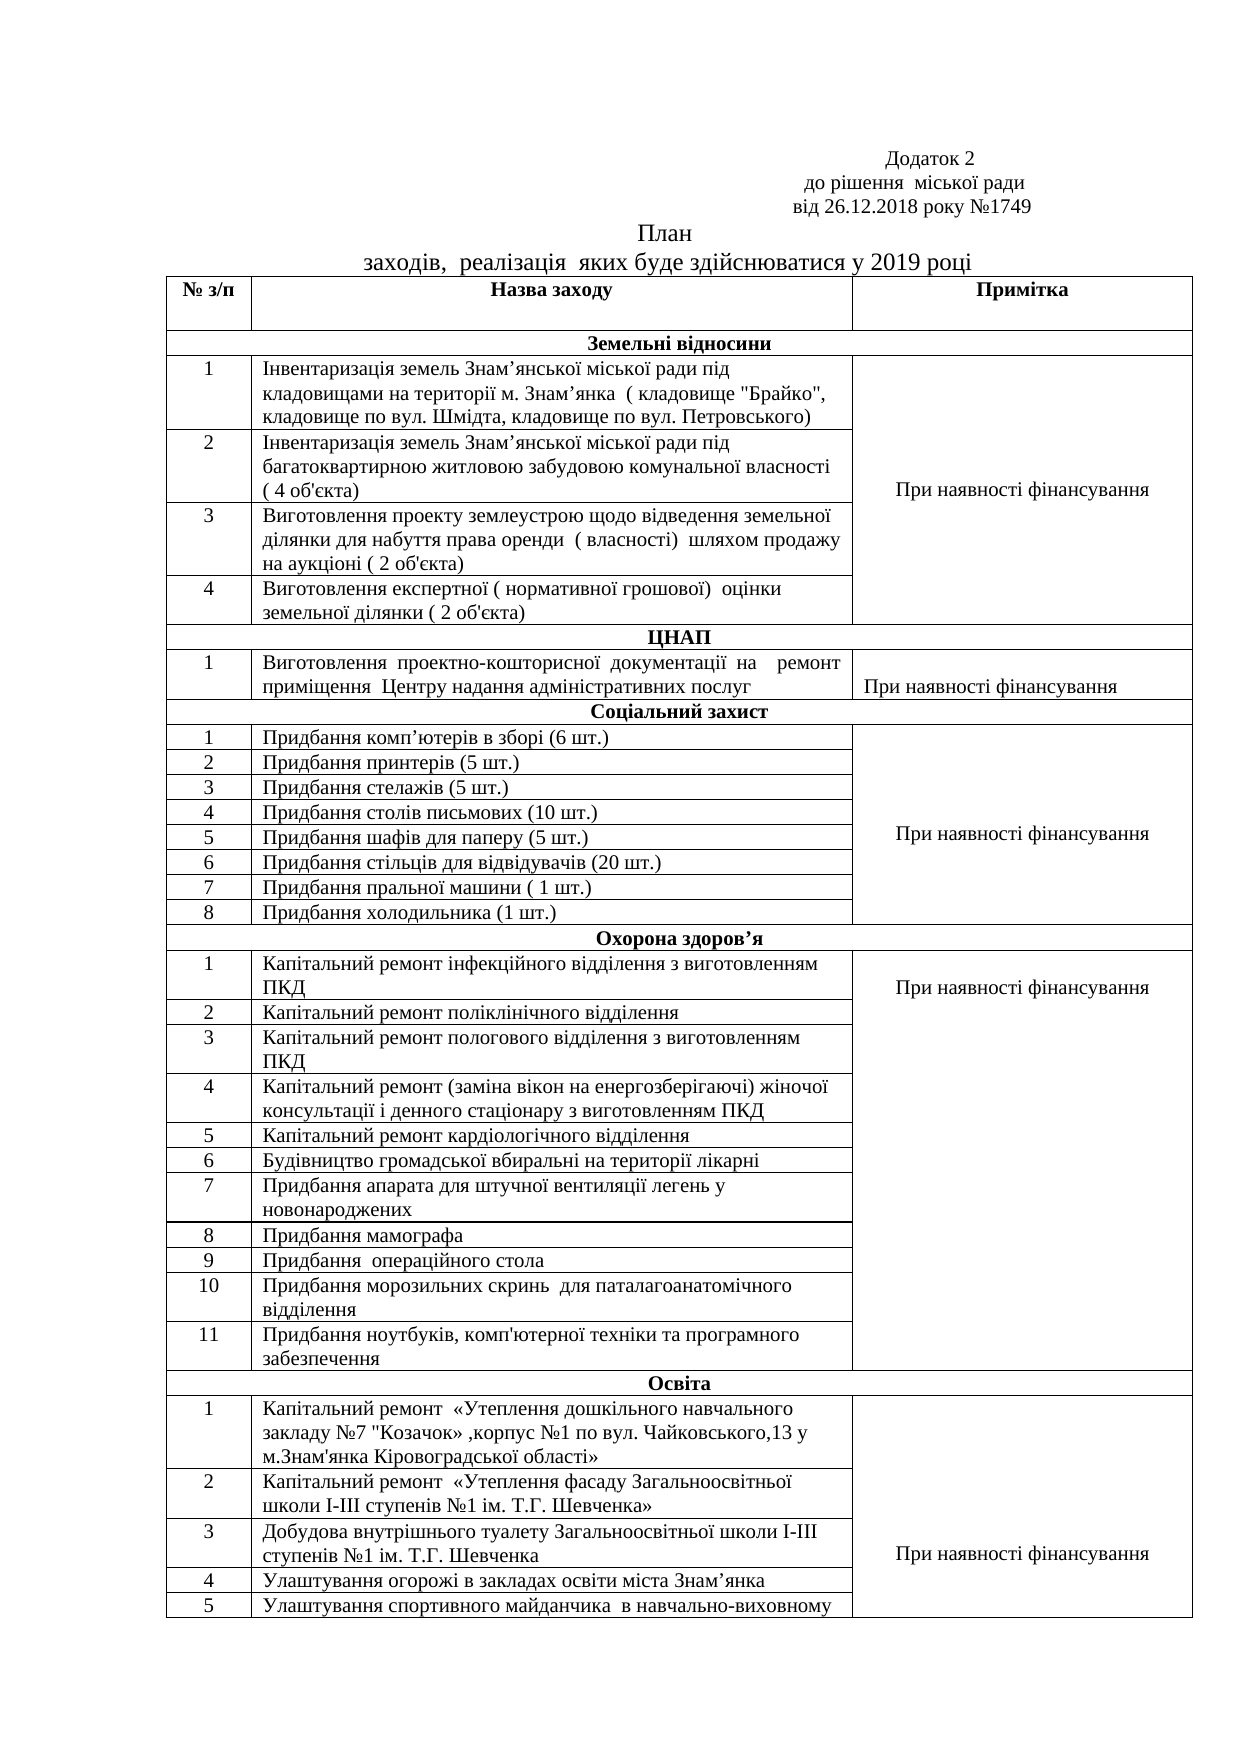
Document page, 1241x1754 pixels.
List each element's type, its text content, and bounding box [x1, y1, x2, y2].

table_cell При наявності фінансування [853, 1396, 1192, 1617]
table_cell Придбання холодильника (1 шт.) [252, 900, 852, 924]
table_cell Придбання столів письмових (10 шт.) [252, 800, 852, 824]
table_cell 8 [167, 1223, 251, 1247]
table_cell Придбання апарата для штучної вентиляції легень у новонароджених [252, 1173, 852, 1221]
table_cell Придбання комп’ютерів в зборі (6 шт.) [252, 725, 852, 749]
text заходів, реалізація яких буде здійснюватися у 2019 році [177, 247, 1152, 276]
table_cell При наявності фінансування [853, 356, 1192, 624]
table_cell 3 [167, 503, 251, 575]
table_cell Придбання мамографа [252, 1223, 852, 1247]
table_cell 1 [167, 951, 251, 999]
text до рішення міської ради [177, 170, 1152, 194]
table_cell Капітальний ремонт кардіологічного відділення [252, 1123, 852, 1147]
table_cell 2 [167, 750, 251, 774]
table_cell Придбання операційного стола [252, 1248, 852, 1272]
table_cell 5 [167, 1593, 251, 1617]
table_cell Придбання принтерів (5 шт.) [252, 750, 852, 774]
table_cell 6 [167, 850, 251, 874]
table_cell Придбання шафів для паперу (5 шт.) [252, 825, 852, 849]
table_cell Придбання морозильних скринь для паталагоанатомічного відділення [252, 1273, 852, 1321]
table_cell Соціальний захист [167, 700, 1192, 723]
table_cell При наявності фінансування [853, 951, 1192, 1370]
table_cell 4 [167, 1074, 251, 1122]
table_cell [252, 1593, 852, 1617]
table_cell Придбання стелажів (5 шт.) [252, 775, 852, 799]
table_cell Капітальний ремонт (заміна вікон на енергозберігаючі) жіночої консультації і денного стаціонару з виготовленням ПКД [252, 1074, 852, 1122]
table_cell Капітальний ремонт пологового відділення з виготовленням ПКД [252, 1025, 852, 1073]
text План [177, 218, 1152, 247]
table_cell 3 [167, 775, 251, 799]
table_cell 3 [167, 1519, 251, 1567]
table_cell 4 [167, 576, 251, 624]
table_cell Будівництво громадської вбиральні на території лікарні [252, 1148, 852, 1172]
table_cell 11 [167, 1322, 251, 1370]
table_cell Виготовлення експертної ( нормативної грошової) оцінки земельної ділянки ( 2 об'єкта) [252, 576, 852, 624]
table_cell 4 [167, 800, 251, 824]
table_cell 3 [167, 1025, 251, 1073]
table_cell Капітальний ремонт поліклінічного відділення [252, 1000, 852, 1024]
table_cell При наявності фінансування [853, 725, 1192, 924]
table_cell ЦНАП [167, 625, 1192, 649]
table_cell 2 [167, 430, 251, 502]
table_cell Капітальний ремонт інфекційного відділення з виготовленням ПКД [252, 951, 852, 999]
table_cell Охорона здоров’я [167, 925, 1192, 949]
table_cell 1 [167, 650, 251, 698]
table_cell Виготовлення проектно-кошторисної документації на ремонт приміщення Центру надання адміністративних послуг [252, 650, 852, 698]
table_cell 2 [167, 1000, 251, 1024]
text від 26.12.2018 року №1749 [177, 194, 1152, 218]
table_cell 2 [167, 1469, 251, 1517]
table_cell 1 [167, 356, 251, 428]
table_header № з/п [167, 277, 251, 330]
table_header Примітка [853, 277, 1192, 330]
table_cell Інвентаризація земель Знам’янської міської ради під кладовищами на території м. Знам’янка ( кладовище "Брайко", кладовище по вул. Шмідта, кладовище по вул. Петровського) [252, 356, 852, 428]
table_cell Придбання пральної машини ( 1 шт.) [252, 875, 852, 899]
table_cell 8 [167, 900, 251, 924]
table_cell Добудова внутрішнього туалету Загальноосвітньої школи І-ІІІ ступенів №1 ім. Т.Г. Шевченка [252, 1519, 852, 1567]
table_cell Придбання ноутбуків, комп'ютерної техніки та програмного забезпечення [252, 1322, 852, 1370]
table_cell Інвентаризація земель Знам’янської міської ради під багатоквартирною житловою забудовою комунальної власності ( 4 об'єкта) [252, 430, 852, 502]
table_cell 9 [167, 1248, 251, 1272]
table_cell Капітальний ремонт «Утеплення дошкільного навчального закладу №7 "Козачок» ,корпус №1 по вул. Чайковського,13 у м.Знам'янка Кіровоградської області» [252, 1396, 852, 1468]
table_cell 4 [167, 1568, 251, 1592]
table_cell 5 [167, 825, 251, 849]
table_cell 6 [167, 1148, 251, 1172]
table_cell При наявності фінансування [853, 650, 1192, 698]
table_cell Капітальний ремонт «Утеплення фасаду Загальноосвітньої школи І-ІІІ ступенів №1 ім. Т.Г. Шевченка» [252, 1469, 852, 1517]
table_cell 1 [167, 1396, 251, 1468]
table_cell 7 [167, 1173, 251, 1221]
table_cell 7 [167, 875, 251, 899]
table_cell 10 [167, 1273, 251, 1321]
table_cell 5 [167, 1123, 251, 1147]
table_cell Придбання стільців для відвідувачів (20 шт.) [252, 850, 852, 874]
table_cell Освіта [167, 1371, 1192, 1395]
table_header Назва заходу [252, 277, 852, 330]
text Додаток 2 [177, 146, 1152, 170]
table_cell Улаштування огорожі в закладах освіти міста Знам’янка [252, 1568, 852, 1592]
table_cell Виготовлення проекту землеустрою щодо відведення земельної ділянки для набуття права оренди ( власності) шляхом продажу на аукціоні ( 2 об'єкта) [252, 503, 852, 575]
table_cell 1 [167, 725, 251, 749]
table_cell Земельні відносини [167, 331, 1192, 355]
